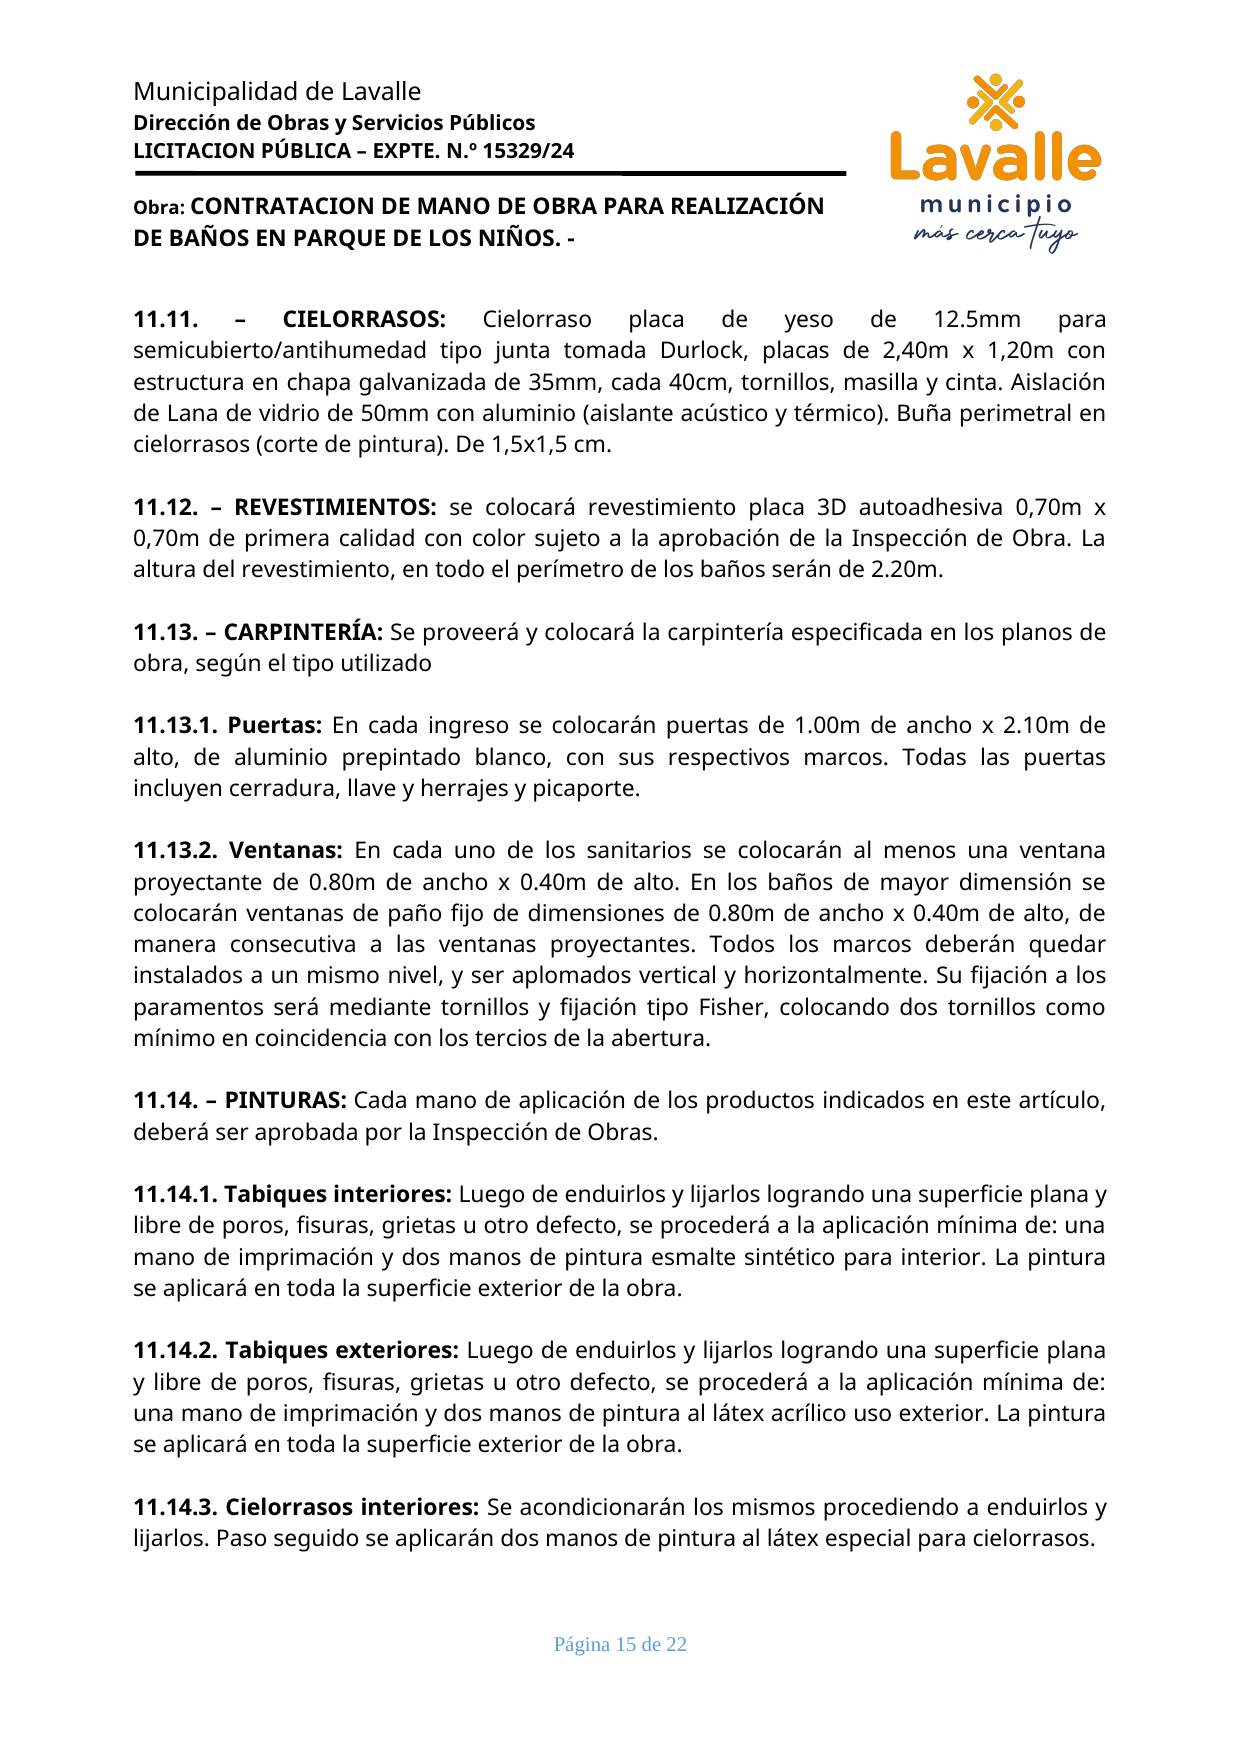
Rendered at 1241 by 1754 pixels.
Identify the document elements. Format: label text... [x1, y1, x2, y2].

text 11.12. – REVESTIMIENTOS: se colocará revestimiento placa 3D autoadhesiva 0,70m x 0,70m de primera calidad con color sujeto a la aprobación de la Inspección de Obra. La altura del revestimiento, en todo el perímetro de los baños serán de 2.20m. [133, 491, 1107, 584]
text 11.13.2. Ventanas: En cada uno de los sanitarios se colocarán al menos una ventana proyectante de 0.80m de ancho x 0.40m de alto. En los baños de mayor dimensión se colocarán ventanas de paño fijo de dimensiones de 0.80m de ancho x 0.40m de alto, de manera consecutiva a las ventanas proyectantes. Todos los marcos deberán quedar instalados a un mismo nivel, y ser aplomados vertical y horizontalmente. Su fijación a los paramentos será mediante tornillos y fijación tipo Fisher, colocando dos tornillos como mínimo en coincidencia con los tercios de la abertura. [133, 834, 1107, 1053]
text 11.13. – CARPINTERÍA: Se proveerá y colocará la carpintería especificada en los planos de obra, según el tipo utilizado [133, 616, 1107, 678]
text 11.11. – CIELORRASOS: Cielorraso placa de yeso de 12.5mm para semicubierto/antihumedad tipo junta tomada Durlock, placas de 2,40m x 1,20m con estructura en chapa galvanizada de 35mm, cada 40cm, tornillos, masilla y cinta. Aislación de Lana de vidrio de 50mm con aluminio (aislante acústico y térmico). Buña perimetral en cielorrasos (corte de pintura). De 1,5x1,5 cm. [133, 303, 1107, 459]
text 11.14.3. Cielorrasos interiores: Se acondicionarán los mismos procediendo a enduirlos y lijarlos. Paso seguido se aplicarán dos manos de pintura al látex especial para cielorrasos. [133, 1491, 1107, 1553]
text 11.14.1. Tabiques interiores: Luego de enduirlos y lijarlos logrando una superficie plana y libre de poros, fisuras, grietas u otro defecto, se procederá a la aplicación mínima de: una mano de imprimación y dos manos de pintura esmalte sintético para interior. La pintura se aplicará en toda la superficie exterior de la obra. [133, 1178, 1107, 1303]
text 11.14. – PINTURAS: Cada mano de aplicación de los productos indicados en este artículo, deberá ser aprobada por la Inspección de Obras. [133, 1084, 1107, 1147]
text 11.14.2. Tabiques exteriores: Luego de enduirlos y lijarlos logrando una superficie plana y libre de poros, fisuras, grietas u otro defecto, se procederá a la aplicación mínima de: una mano de imprimación y dos manos de pintura al látex acrílico uso exterior. La pintura se aplicará en toda la superficie exterior de la obra. [133, 1334, 1107, 1459]
text 11.13.1. Puertas: En cada ingreso se colocarán puertas de 1.00m de ancho x 2.10m de alto, de aluminio prepintado blanco, con sus respectivos marcos. Todas las puertas incluyen cerradura, llave y herrajes y picaporte. [133, 709, 1107, 803]
picture [884, 47, 1108, 271]
